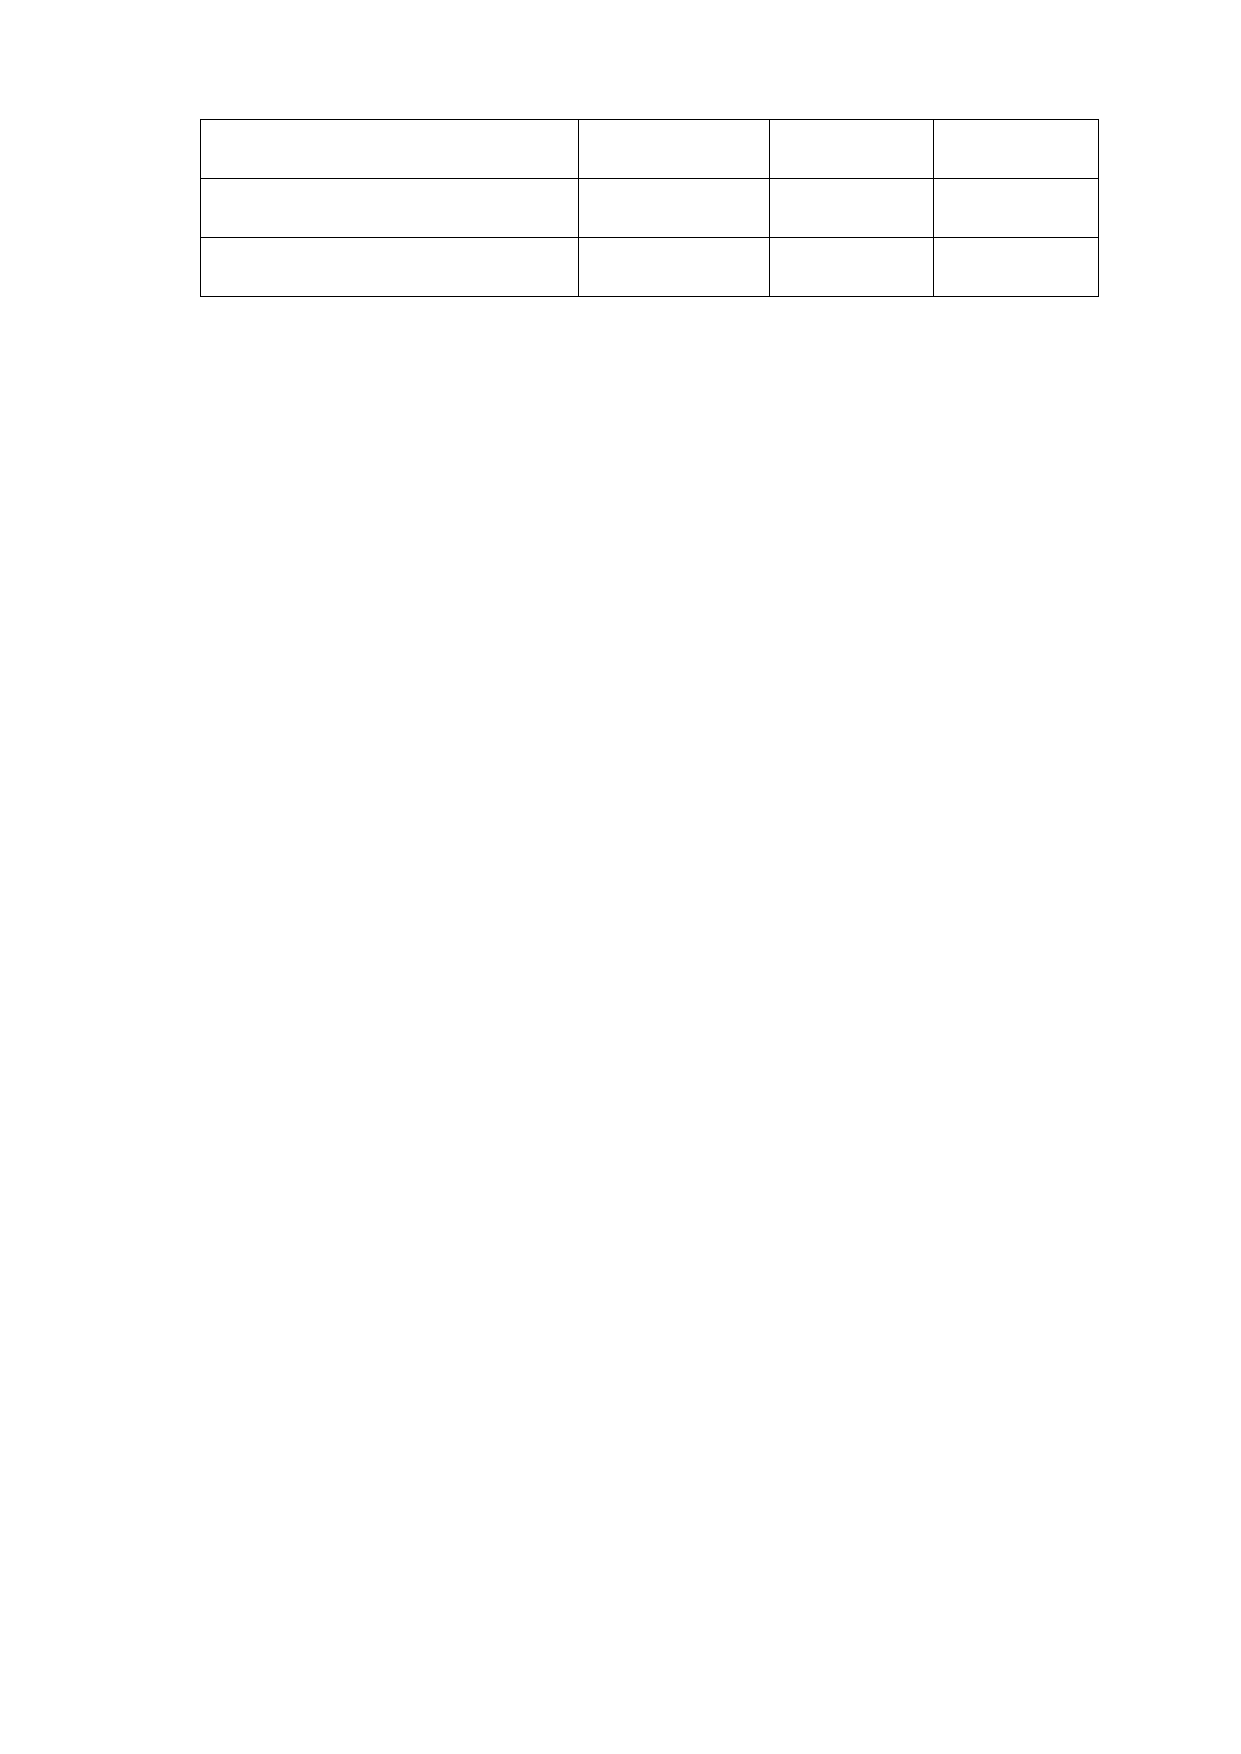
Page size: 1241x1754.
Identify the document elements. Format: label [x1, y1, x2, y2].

table_cell [201, 238, 578, 296]
table_cell [201, 179, 578, 237]
table_cell [579, 179, 769, 237]
table_cell [770, 120, 933, 178]
table_cell [934, 120, 1098, 178]
table_cell [934, 179, 1098, 237]
table_cell [579, 120, 769, 178]
table_cell [934, 238, 1098, 296]
table_cell [770, 238, 933, 296]
table_cell [770, 179, 933, 237]
table_cell [201, 120, 578, 178]
table_cell [579, 238, 769, 296]
